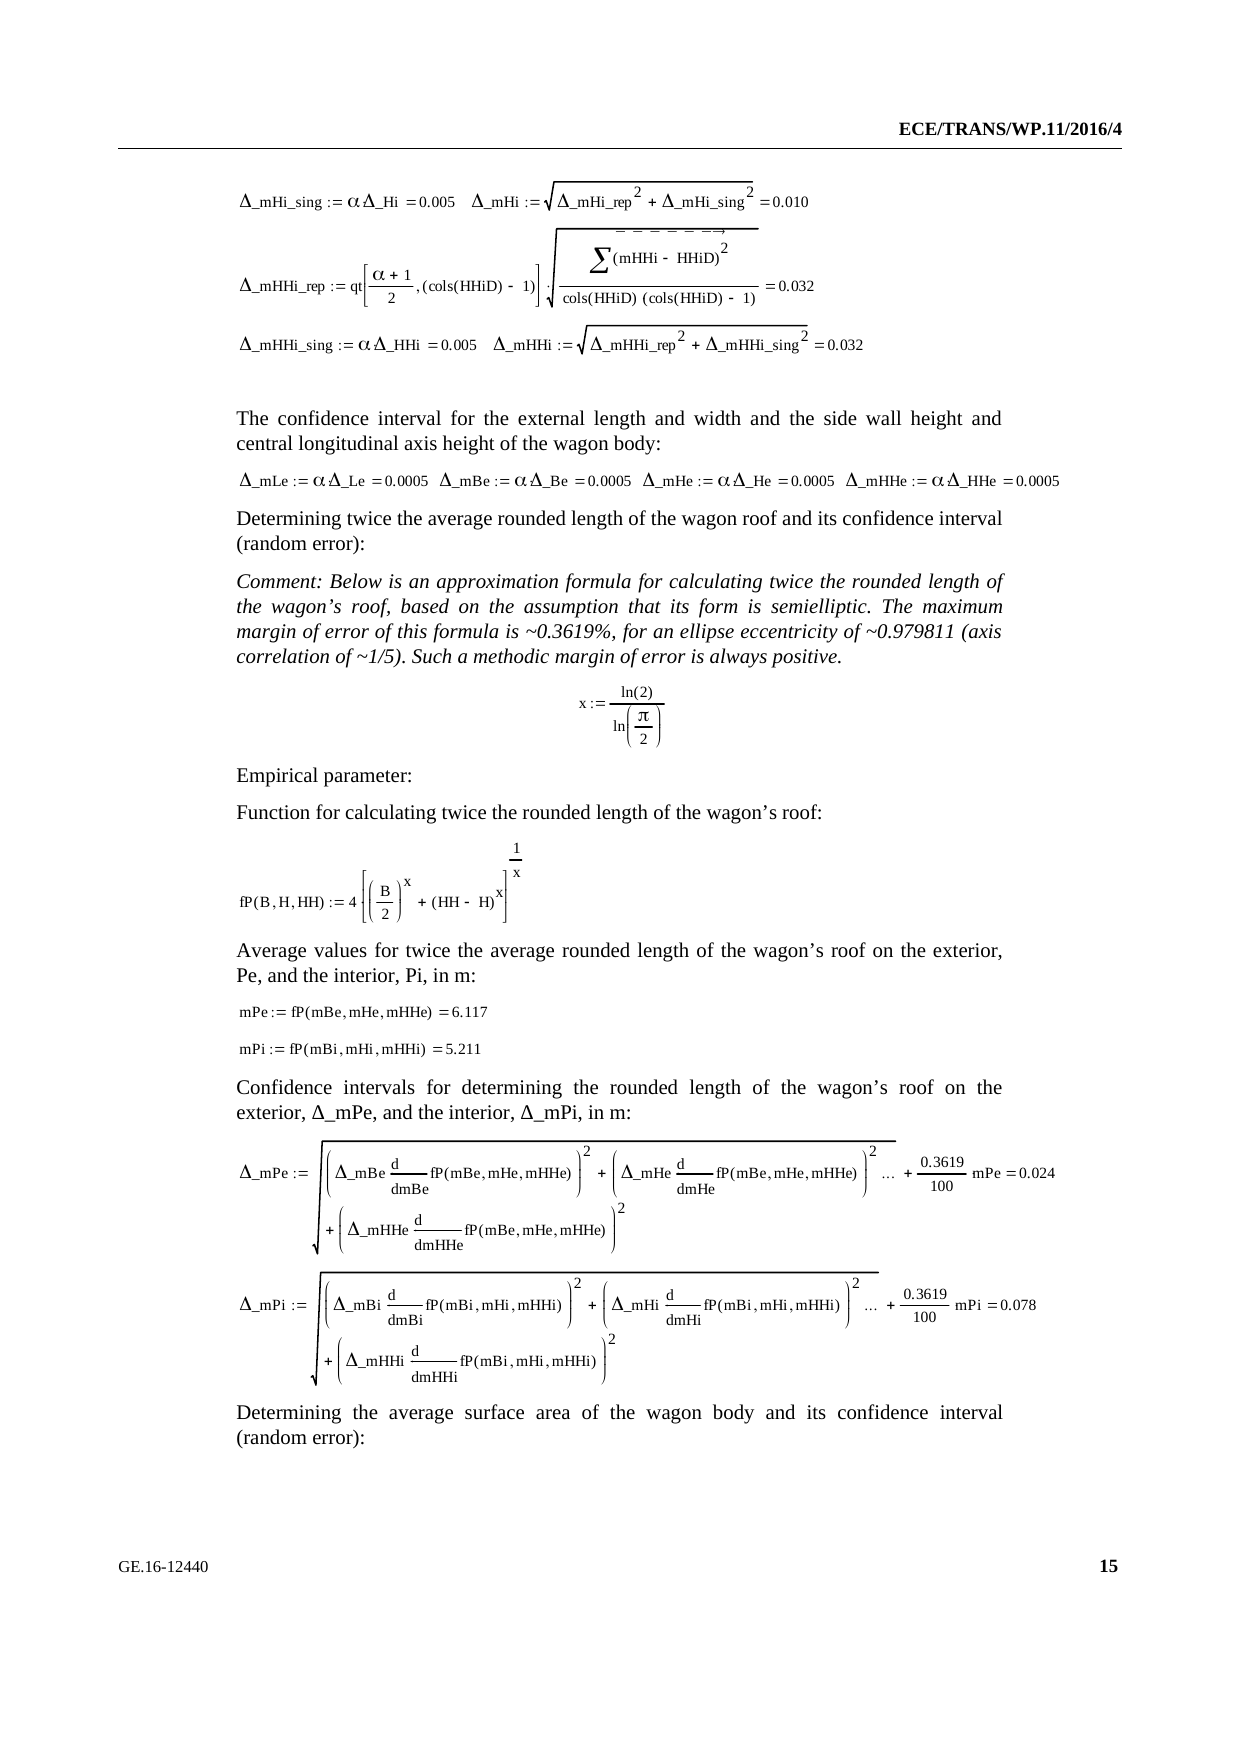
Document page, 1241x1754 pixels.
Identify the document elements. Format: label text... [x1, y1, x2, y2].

text Confidence intervals for determining the rounded length of the wagon’s roof on the exterior, Δ_mPe, and the interior, Δ_mPi, in m: [236, 1074, 1004, 1124]
text The confidence interval for the external length and width and the side wall height and central longitudinal axis height of the wagon body: [236, 405, 1004, 455]
text Determining the average surface area of the wagon body and its confidence interval (random error): [236, 1399, 1004, 1449]
text Empirical parameter: [236, 762, 1004, 787]
text Comment: Below is an approximation formula for calculating twice the rounded length of the wagon’s roof, based on the assumption that its form is semielliptic. The maximum margin of error of this formula is ~0.3619%, for an ellipse eccentricity of ~0.979811 (axis correlation of ~1/5). Such a methodic margin of error is always positive. [236, 568, 1004, 668]
text Function for calculating twice the rounded length of the wagon’s roof: [236, 799, 1004, 824]
text Determining twice the average rounded length of the wagon roof and its confidence interval (random error): [236, 505, 1004, 555]
text Average values for twice the average rounded length of the wagon’s roof on the exterior, Pe, and the interior, Pi, in m: [236, 937, 1004, 987]
